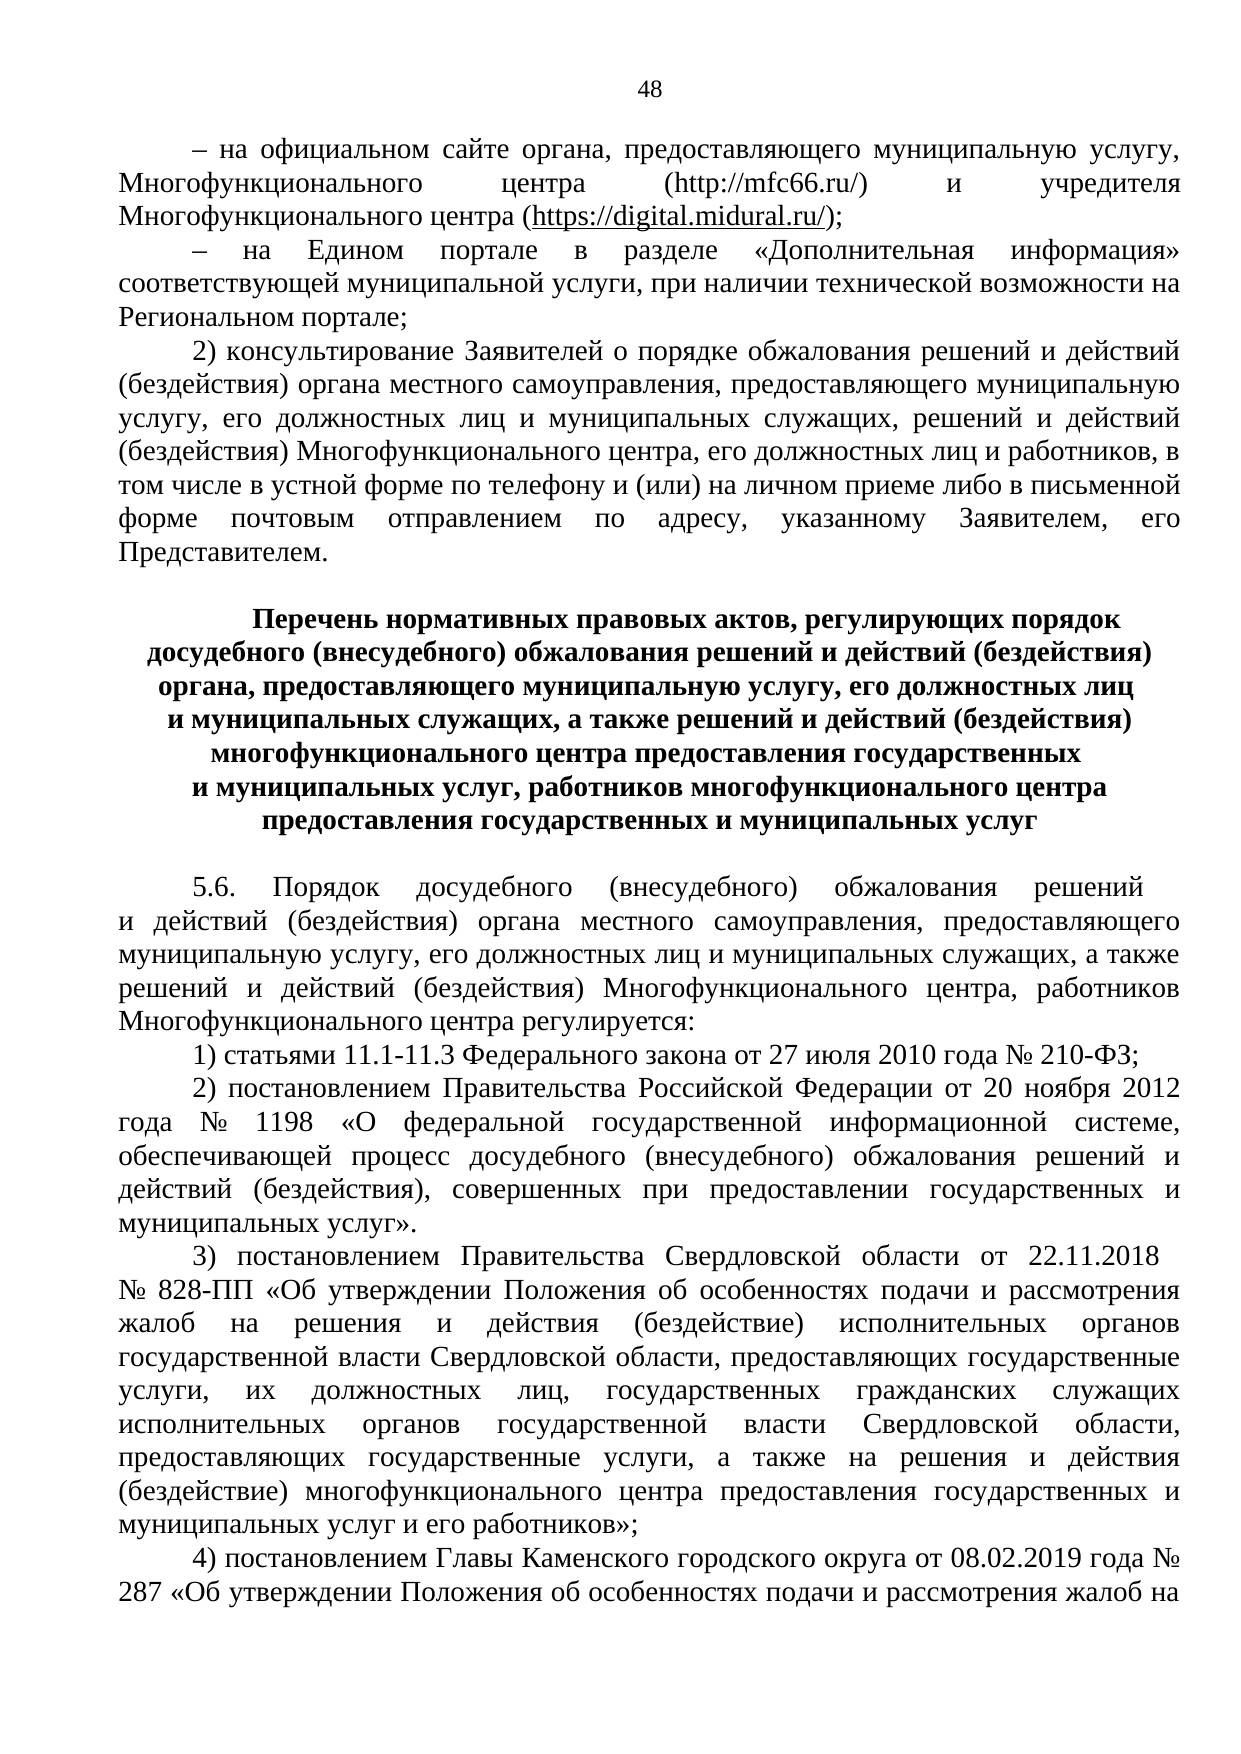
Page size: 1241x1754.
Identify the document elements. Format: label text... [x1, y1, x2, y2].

text Перечень нормативных правовых актов, регулирующих порядок досудебного (внесудебного) обжалования решений и действий (бездействия) органа, предоставляющего муниципальную услугу, его должностных лиц и муниципальных служащих, а также решений и действий (бездействия) многофункционального центра предоставления государственных и муниципальных услуг, работников многофункционального центра предоставления государственных и муниципальных услуг [118, 601, 1181, 836]
text 2) консультирование Заявителей о порядке обжалования решений и действий (бездействия) органа местного самоуправления, предоставляющего муниципальную услугу, его должностных лиц и муниципальных служащих, решений и действий (бездействия) Многофункционального центра, его должностных лиц и работников, в том числе в устной форме по телефону и (или) на личном приеме либо в письменной форме почтовым отправлением по адресу, указанному Заявителем, его Представителем. [118, 333, 1181, 567]
text 3) постановлением Правительства Свердловской области от 22.11.2018 № 828-ПП «Об утверждении Положения об особенностях подачи и рассмотрения жалоб на решения и действия (бездействие) исполнительных органов государственной власти Свердловской области, предоставляющих государственные услуги, их должностных лиц, государственных гражданских служащих исполнительных органов государственной власти Свердловской области, предоставляющих государственные услуги, а также на решения и действия (бездействие) многофункционального центра предоставления государственных и муниципальных услуг и его работников»; [118, 1238, 1181, 1540]
text 1) статьями 11.1-11.3 Федерального закона от 27 июля 2010 года № 210-ФЗ; [118, 1037, 1181, 1071]
text – на Едином портале в разделе «Дополнительная информация» соответствующей муниципальной услуги, при наличии технической возможности на Региональном портале; [118, 232, 1181, 333]
text – на официальном сайте органа, предоставляющего муниципальную услугу, Многофункционального центра (http://mfc66.ru/) и учредителя Многофункционального центра (https://digital.midural.ru/); [118, 131, 1181, 232]
text 5.6. Порядок досудебного (внесудебного) обжалования решений и действий (бездействия) органа местного самоуправления, предоставляющего муниципальную услугу, его должностных лиц и муниципальных служащих, а также решений и действий (бездействия) Многофункционального центра, работников Многофункционального центра регулируется: [118, 869, 1181, 1037]
text 2) постановлением Правительства Российской Федерации от 20 ноября 2012 года № 1198 «О федеральной государственной информационной системе, обеспечивающей процесс досудебного (внесудебного) обжалования решений и действий (бездействия), совершенных при предоставлении государственных и муниципальных услуг». [118, 1071, 1181, 1238]
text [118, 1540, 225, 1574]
